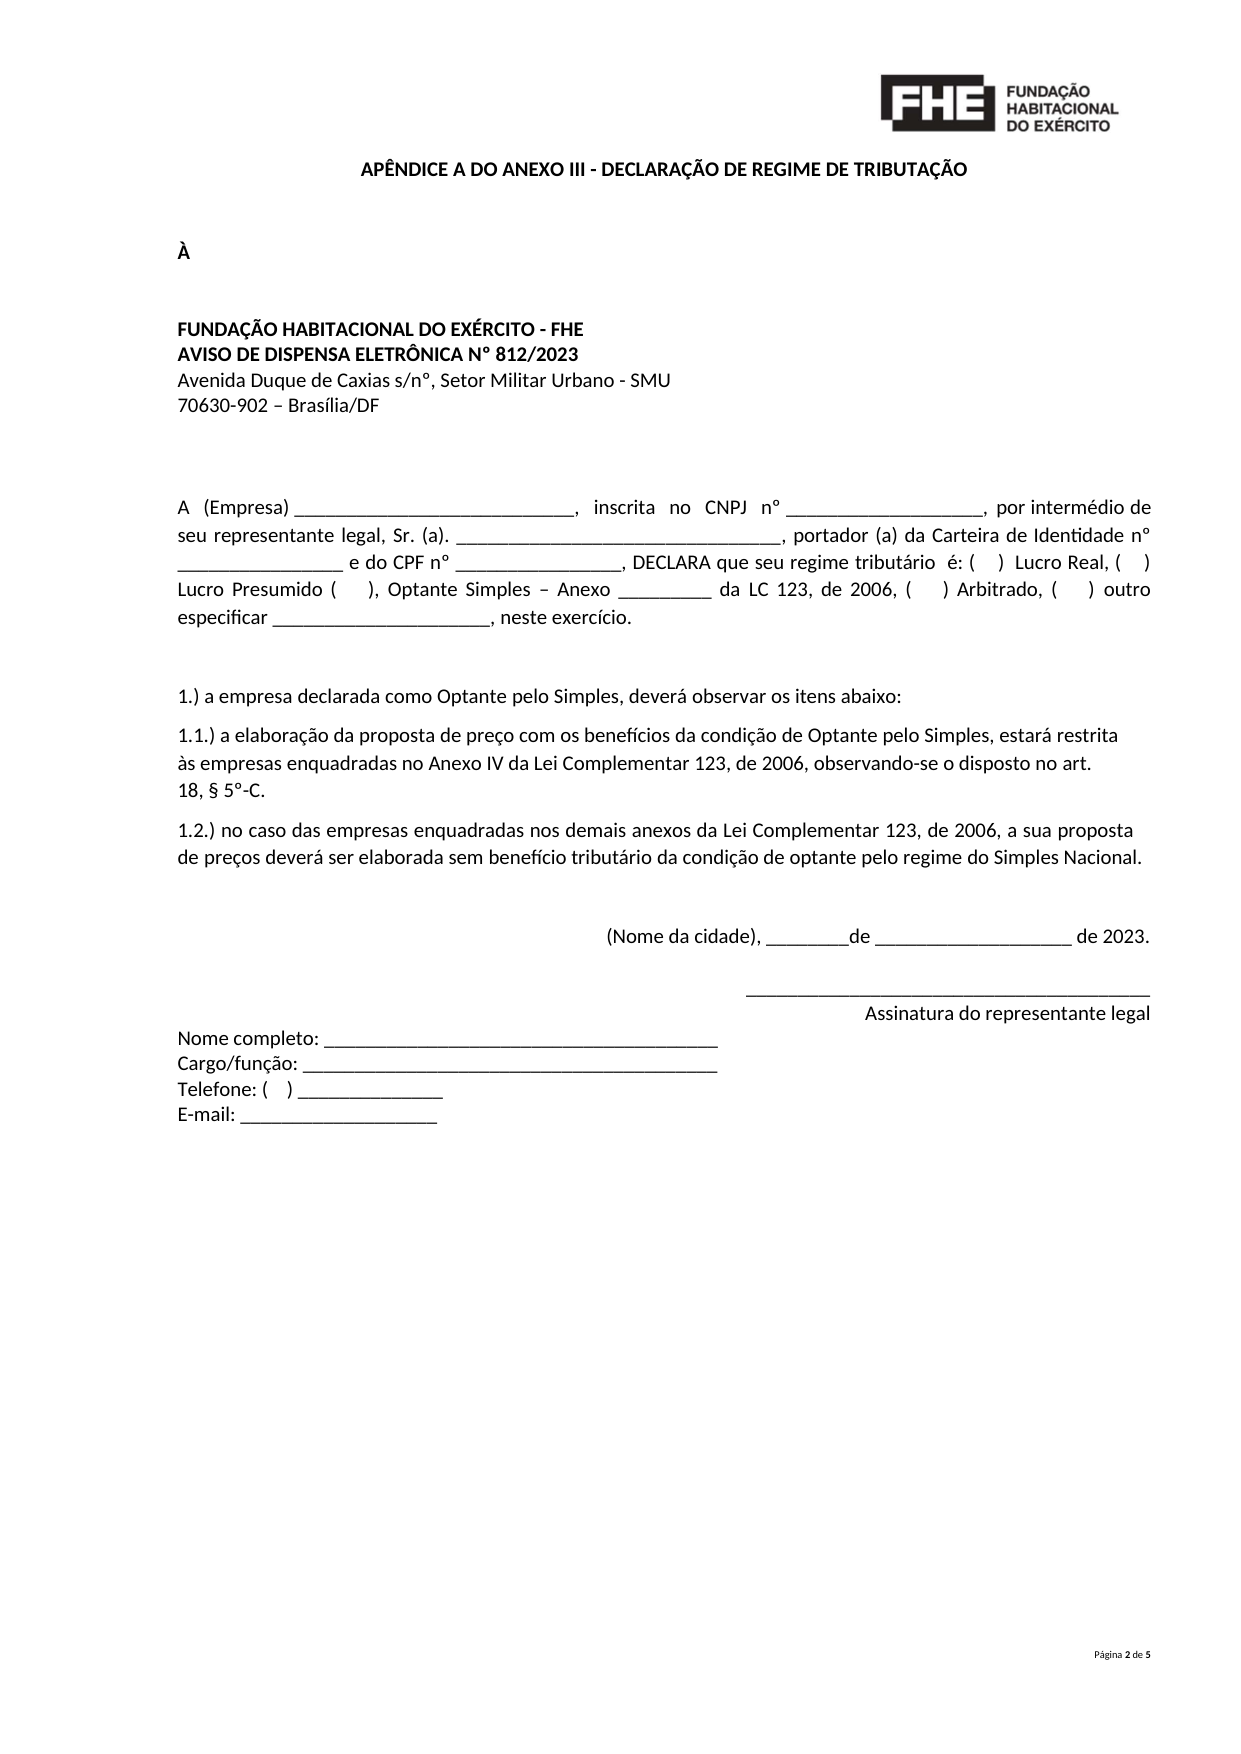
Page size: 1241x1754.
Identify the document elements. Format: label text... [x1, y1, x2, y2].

text _______________________________________ [177, 974, 1151, 1000]
text E-mail: ___________________ [177, 1101, 1151, 1127]
text À [177, 239, 1151, 264]
text A (Empresa) ___________________________, inscrita no CNPJ nº ___________________, por intermédio de seu representante legal, Sr. (a). _______________________________, portador (a) da Carteira de Identidade nº ________________ e do CPF nº ________________, DECLARA que seu regime tributário é: ( ) Lucro Real, ( ) Lucro Presumido ( ), Optante Simples – Anexo _________ da LC 123, de 2006, ( ) Arbitrado, ( ) outro especificar _____________________, neste exercício. [177, 494, 1151, 629]
text Cargo/função: ________________________________________ [177, 1051, 1151, 1076]
text 1.2.) no caso das empresas enquadradas nos demais anexos da Lei Complementar 123, de 2006, a sua proposta de preços deverá ser elaborada sem benefício tributário da condição de optante pelo regime do Simples Nacional. [177, 817, 1151, 870]
text 1.) a empresa declarada como Optante pelo Simples, deverá observar os itens abaixo: [177, 683, 1151, 708]
subtitle FUNDAÇÃO HABITACIONAL DO EXÉRCITO - FHE AVISO DE DISPENSA ELETRÔNICA Nº 812/2023 [177, 316, 586, 367]
text 1.1.) a elaboração da proposta de preço com os benefícios da condição de Optante pelo Simples, estará restrita às empresas enquadradas no Anexo IV da Lei Complementar 123, de 2006, observando-se o disposto no art. 18, § 5º-C. [177, 722, 1123, 803]
text APÊNDICE A DO ANEXO III - DECLARAÇÃO DE REGIME DE TRIBUTAÇÃO [177, 156, 1151, 182]
text Assinatura do representante legal [177, 1000, 1151, 1025]
picture [878, 73, 1122, 133]
text (Nome da cidade), ________de ___________________ de 2023. [177, 923, 1151, 949]
text Nome completo: ______________________________________ [177, 1025, 1151, 1051]
text Avenida Duque de Caxias s/nº, Setor Militar Urbano - SMU 70630-902 – Brasília/DF [177, 367, 672, 418]
text Telefone: ( ) ______________ [177, 1076, 1151, 1101]
